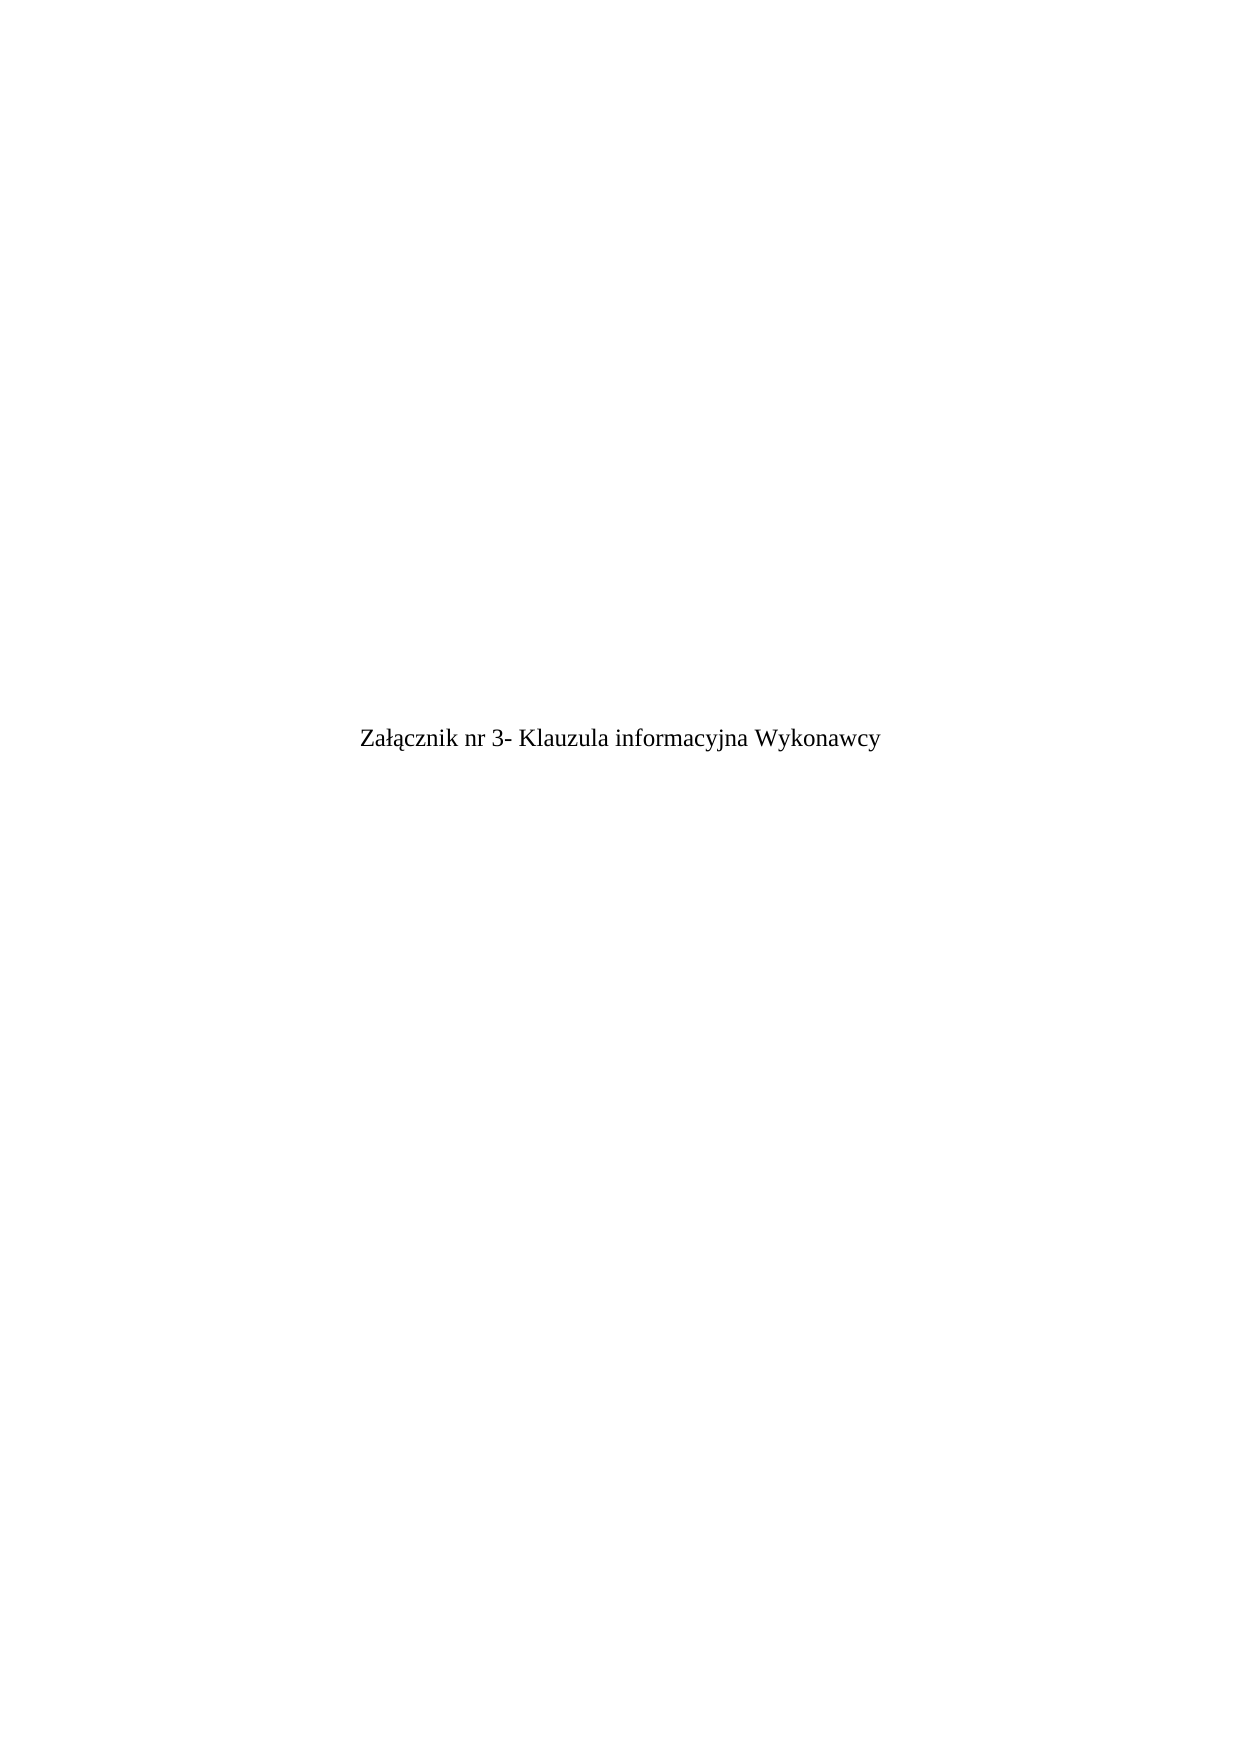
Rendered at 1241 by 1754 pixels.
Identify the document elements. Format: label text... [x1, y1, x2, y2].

text Załącznik nr 3- Klauzula informacyjna Wykonawcy [148, 723, 1093, 751]
